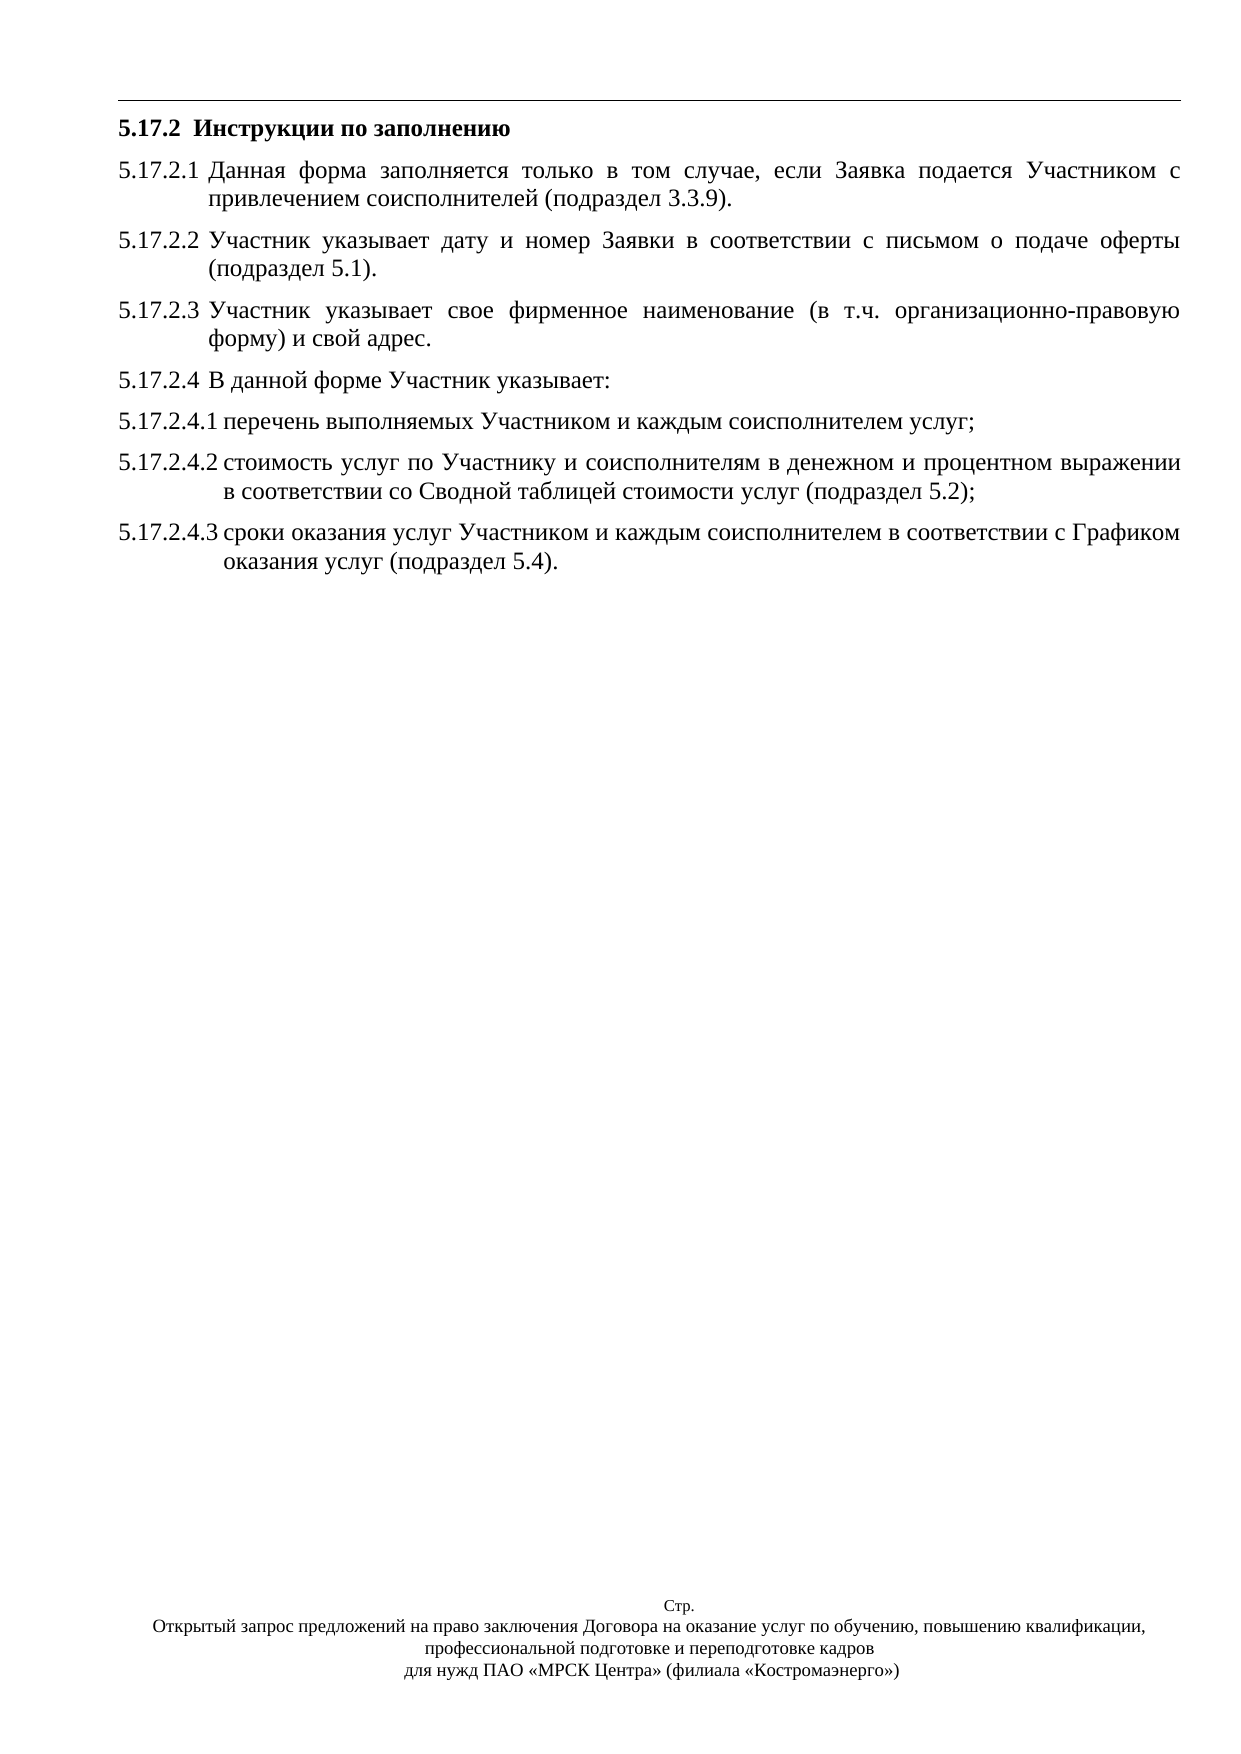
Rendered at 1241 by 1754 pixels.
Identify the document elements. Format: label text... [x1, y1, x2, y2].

list Данная форма заполняется только в том случае, если Заявка подается Участником с привлечением соисполнителей (подраздел 3.3.9). [118, 155, 1181, 212]
list Участник указывает свое фирменное наименование (в т.ч. организационно-правовую форму) и свой адрес. [118, 295, 1181, 352]
list перечень выполняемых Участником и каждым соисполнителем услуг; [118, 406, 1181, 435]
list В данной форме Участник указывает: [118, 365, 1181, 393]
list стоимость услуг по Участнику и соисполнителям в денежном и процентном выражении в соответствии со Сводной таблицей стоимости услуг (подраздел 5.2); [118, 447, 1181, 505]
list сроки оказания услуг Участником и каждым соисполнителем в соответствии с Графиком оказания услуг (подраздел 5.4). [118, 517, 1181, 575]
list Участник указывает дату и номер Заявки в соответствии с письмом о подаче оферты (подраздел 5.1). [118, 225, 1181, 282]
subtitle Инструкции по заполнению [118, 113, 1181, 142]
